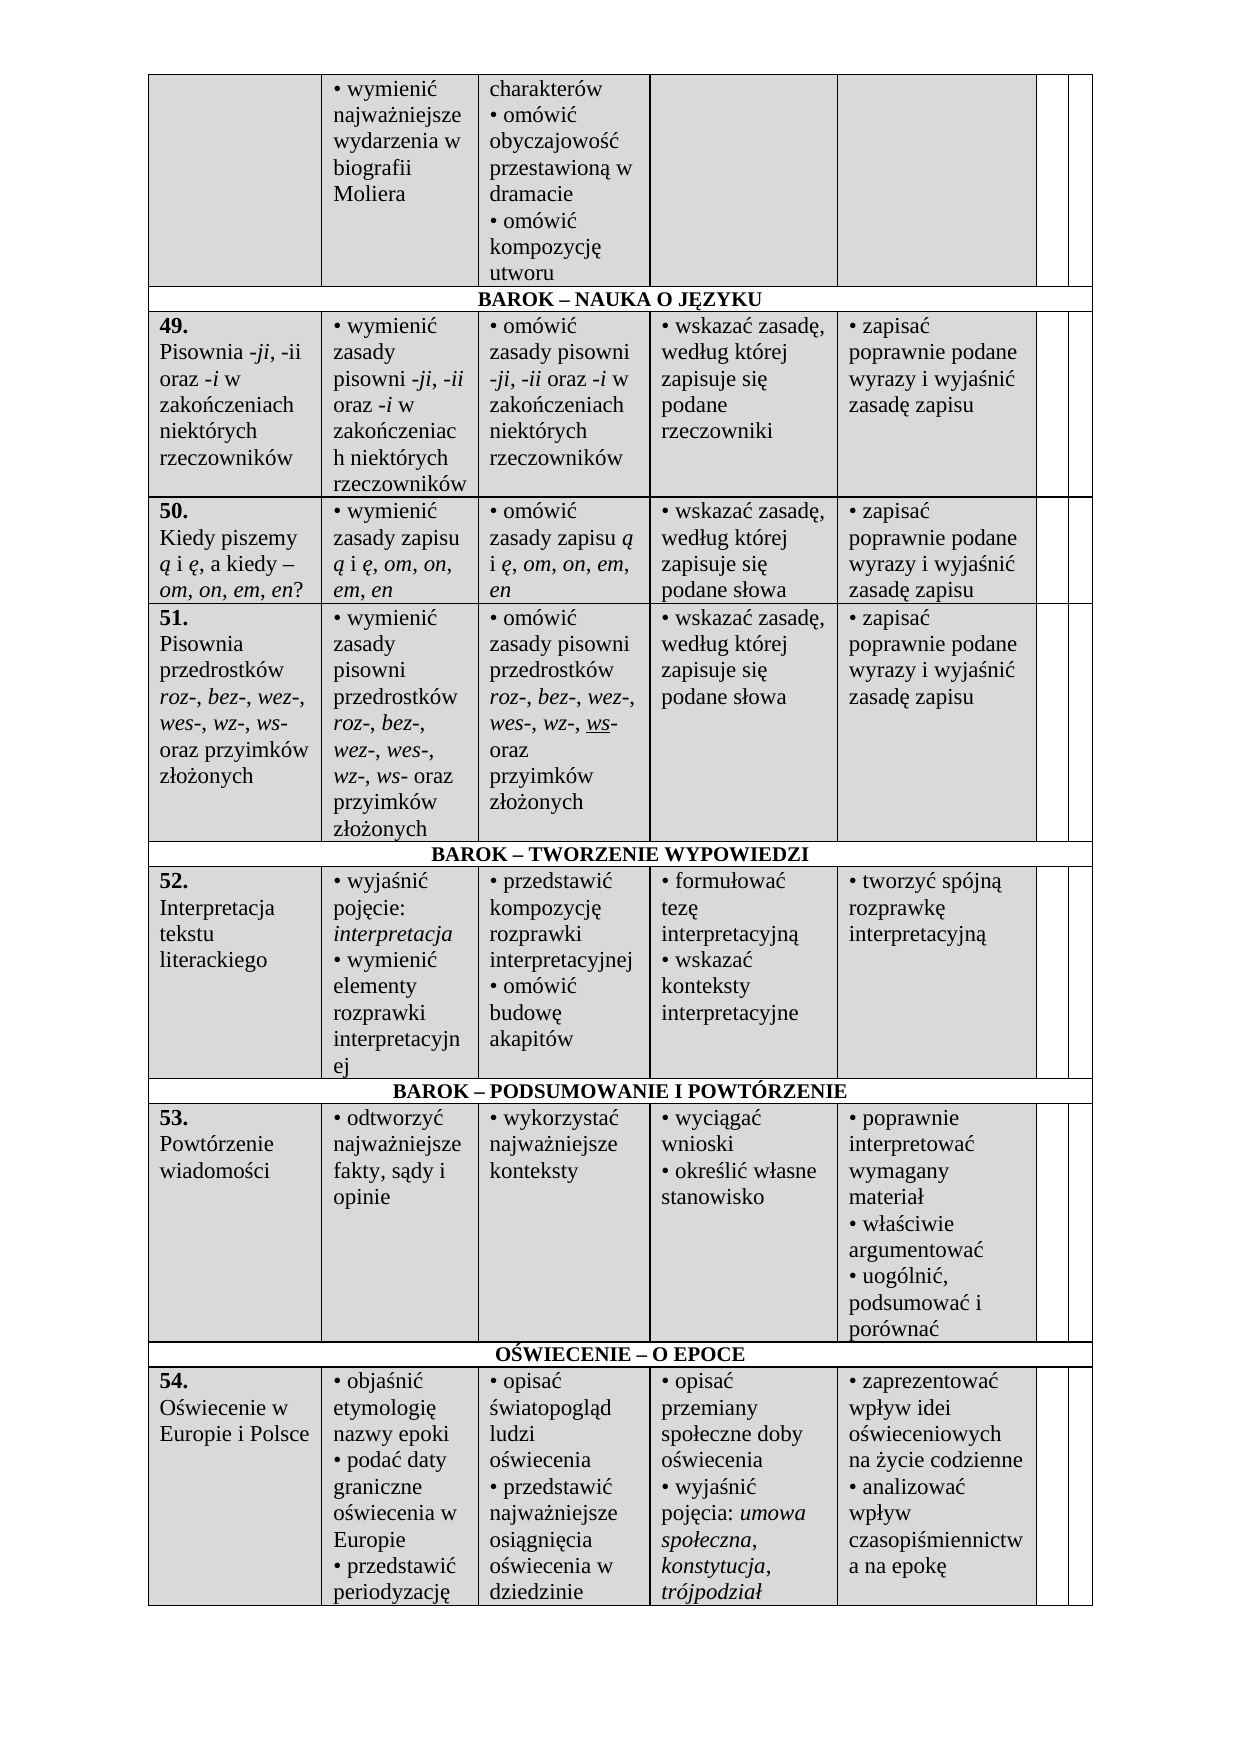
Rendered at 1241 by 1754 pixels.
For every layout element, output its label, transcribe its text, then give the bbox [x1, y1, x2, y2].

table_cell 52. Interpretacja tekstu literackiego [149, 867, 321, 1078]
table_cell • wyjaśnić pojęcie: interpretacja • wymienić elementy rozprawki interpretacyjnej [322, 867, 478, 1078]
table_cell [149, 75, 321, 286]
table_cell [1069, 75, 1092, 286]
table_cell [1037, 312, 1068, 496]
table_cell 51. Pisownia przedrostków roz-, bez-, wez-, wes-, wz-, ws- oraz przyimków złożonych [149, 604, 321, 841]
table_cell • wykorzystać najważniejsze konteksty [479, 1104, 649, 1341]
table_cell • zapisać poprawnie podane wyrazy i wyjaśnić zasadę zapisu [838, 498, 1036, 603]
table_cell • omówić zasady pisowni przedrostków roz-, bez-, wez-, wes-, wz-, ws- oraz przyimków złożonych [479, 604, 649, 841]
table_cell • odtworzyć najważniejsze fakty, sądy i opinie [322, 1104, 478, 1341]
table_cell OŚWIECENIE – O EPOCE [149, 1343, 1092, 1366]
table_cell • wymienić zasady pisowni przedrostków roz-, bez-, wez-, wes-, wz-, ws- oraz przyimków złożonych [322, 604, 478, 841]
table_cell [1037, 1104, 1068, 1341]
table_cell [149, 1368, 321, 1605]
table_cell BAROK – TWORZENIE WYPOWIEDZI [149, 842, 1092, 866]
table_cell 49. Pisownia -ji, -ii oraz -i w zakończeniach niektórych rzeczowników [149, 312, 321, 496]
table_cell • omówić zasady zapisu ą i ę, om, on, em, en [479, 498, 649, 603]
table_cell [1069, 604, 1092, 841]
table_cell • wskazać zasadę, według której zapisuje się podane słowa [651, 498, 837, 603]
table_cell [1037, 75, 1068, 286]
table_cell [479, 1368, 649, 1605]
table_cell • formułować tezę interpretacyjną • wskazać konteksty interpretacyjne [651, 867, 837, 1078]
table_cell [1069, 498, 1092, 603]
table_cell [838, 1368, 1036, 1605]
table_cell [838, 75, 1036, 286]
table_cell • wymienić zasady pisowni -ji, -ii oraz -i w zakończeniach niektórych rzeczowników [322, 312, 478, 496]
table_cell • tworzyć spójną rozprawkę interpretacyjną [838, 867, 1036, 1078]
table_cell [322, 1368, 478, 1605]
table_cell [479, 75, 649, 286]
table_cell [1037, 867, 1068, 1078]
table_cell • zapisać poprawnie podane wyrazy i wyjaśnić zasadę zapisu [838, 312, 1036, 496]
table_cell • poprawnie interpretować wymagany materiał • właściwie argumentować • uogólnić, podsumować i porównać [838, 1104, 1036, 1341]
table_cell • przedstawić kompozycję rozprawki interpretacyjnej • omówić budowę akapitów [479, 867, 649, 1078]
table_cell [651, 75, 837, 286]
table_cell [1037, 1368, 1068, 1605]
table_cell [1069, 867, 1092, 1078]
table_cell 50. Kiedy piszemy ą i ę, a kiedy – om, on, em, en? [149, 498, 321, 603]
table_cell [1037, 604, 1068, 841]
table_cell • wskazać zasadę, według której zapisuje się podane rzeczowniki [651, 312, 837, 496]
table_cell [1037, 498, 1068, 603]
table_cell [322, 75, 478, 286]
table_cell • wyciągać wnioski • określić własne stanowisko [651, 1104, 837, 1341]
table_cell [1069, 1104, 1092, 1341]
table_cell 53. Powtórzenie wiadomości [149, 1104, 321, 1341]
table_cell [1069, 1368, 1092, 1605]
table_cell • omówić zasady pisowni -ji, -ii oraz -i w zakończeniach niektórych rzeczowników [479, 312, 649, 496]
table_cell [1069, 312, 1092, 496]
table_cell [651, 1368, 837, 1605]
table_cell • wymienić zasady zapisu ą i ę, om, on, em, en [322, 498, 478, 603]
table_cell • wskazać zasadę, według której zapisuje się podane słowa [651, 604, 837, 841]
table_cell BAROK – PODSUMOWANIE I POWTÓRZENIE [149, 1079, 1092, 1103]
table_cell BAROK – NAUKA O JĘZYKU [149, 287, 1092, 311]
table_cell • zapisać poprawnie podane wyrazy i wyjaśnić zasadę zapisu [838, 604, 1036, 841]
